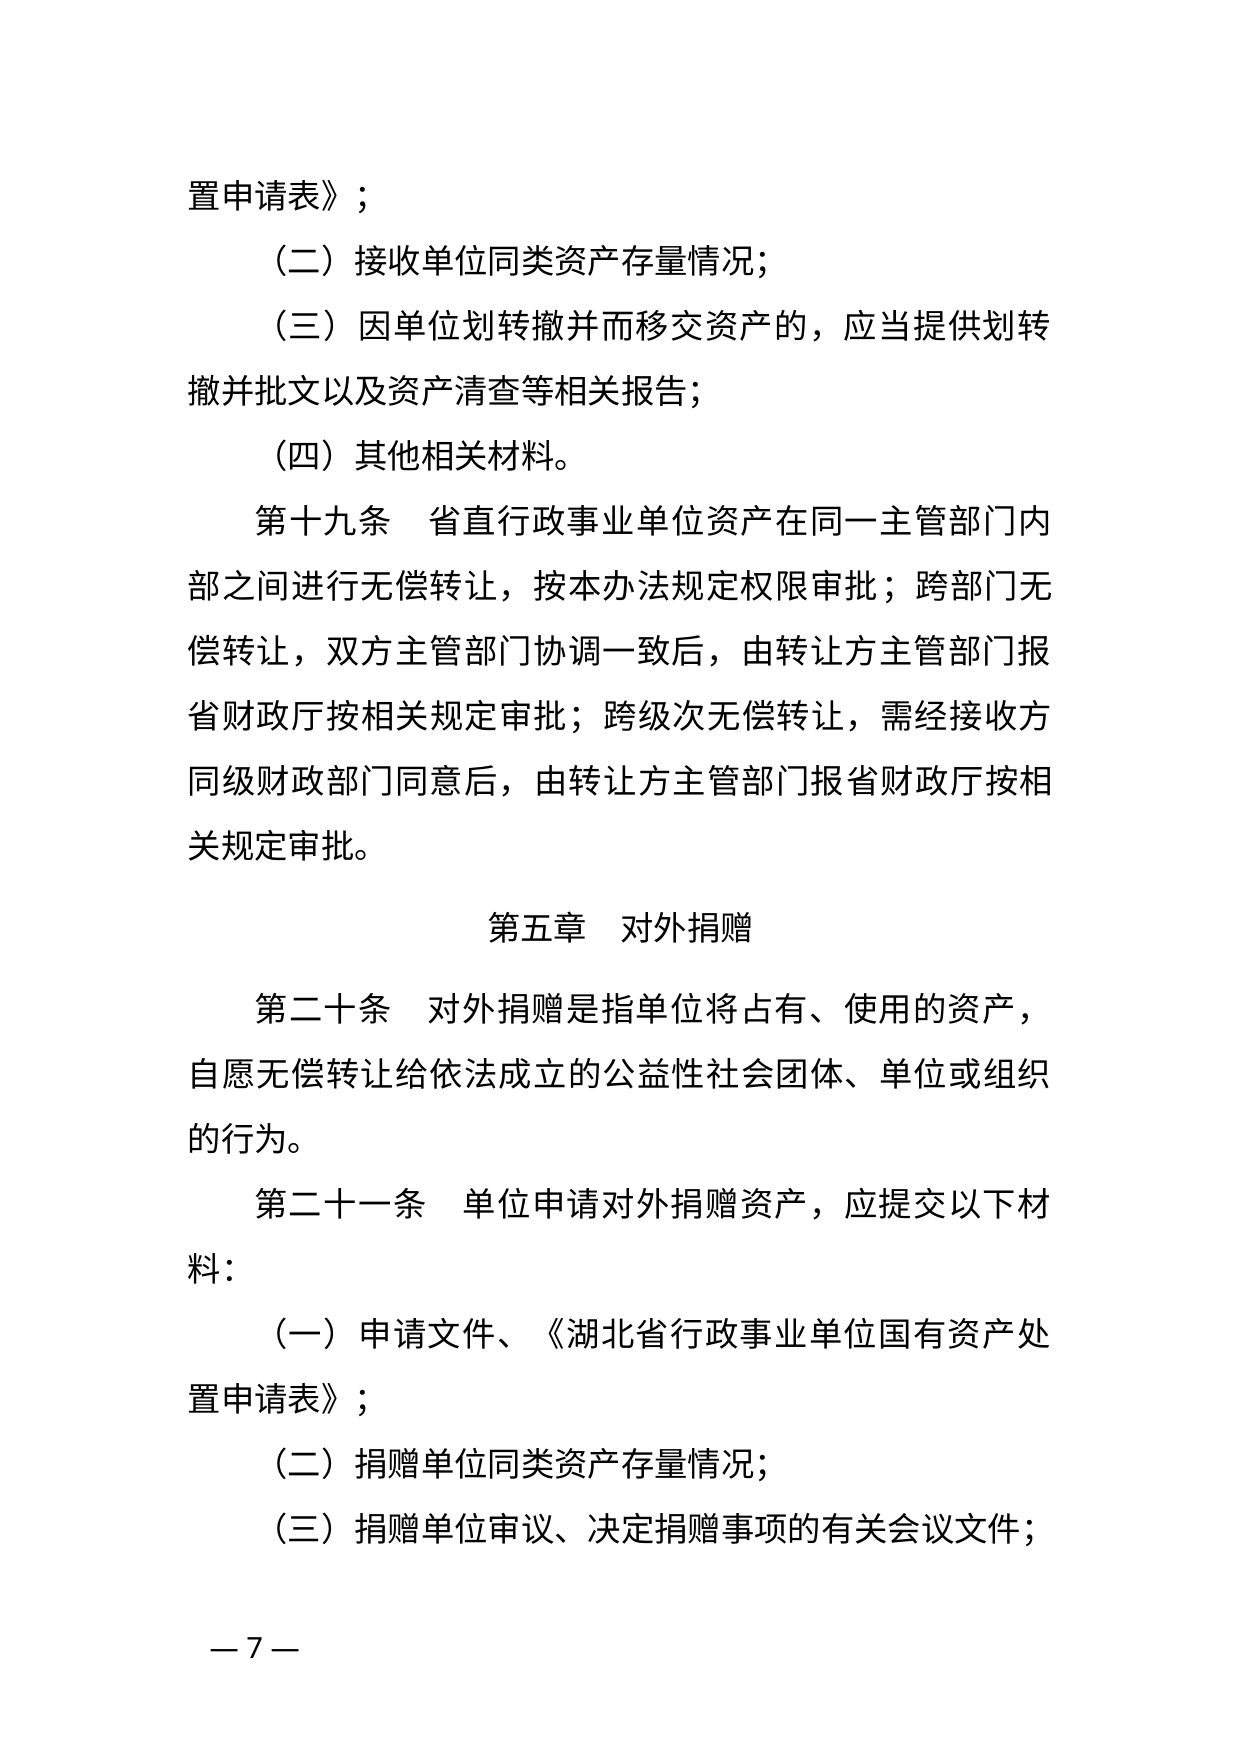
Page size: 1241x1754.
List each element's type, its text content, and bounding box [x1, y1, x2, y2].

text 第条 对外捐赠是指单位将占有、使用的资产，自愿无偿转让给依法成立的公益性社会团体、单位或组织的行为。 [187, 975, 1053, 1170]
text （三）捐赠单位审议、决定捐赠事项的有关会议文件； [187, 1495, 1053, 1560]
text （三）因单位划转撤并而移交资产的，应当提供划转撤并批文以及资产清查等相关报告； [187, 292, 1053, 422]
text 第二十一条 单位申请对外捐赠资产，应提交以下材料： [187, 1170, 1053, 1300]
text （二）捐赠单位同类资产存量情况； [187, 1430, 1053, 1495]
text 第五章 对外捐赠 [187, 893, 1053, 958]
text （一）申请文件、《湖北省行政事业单位国有资产处置申请表》； [187, 1300, 1053, 1430]
text （四）其他相关材料。 [187, 422, 1053, 487]
text （二）接收单位同类资产存量情况； [187, 227, 1053, 292]
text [187, 162, 1053, 227]
text 第十九条 [187, 487, 1053, 877]
